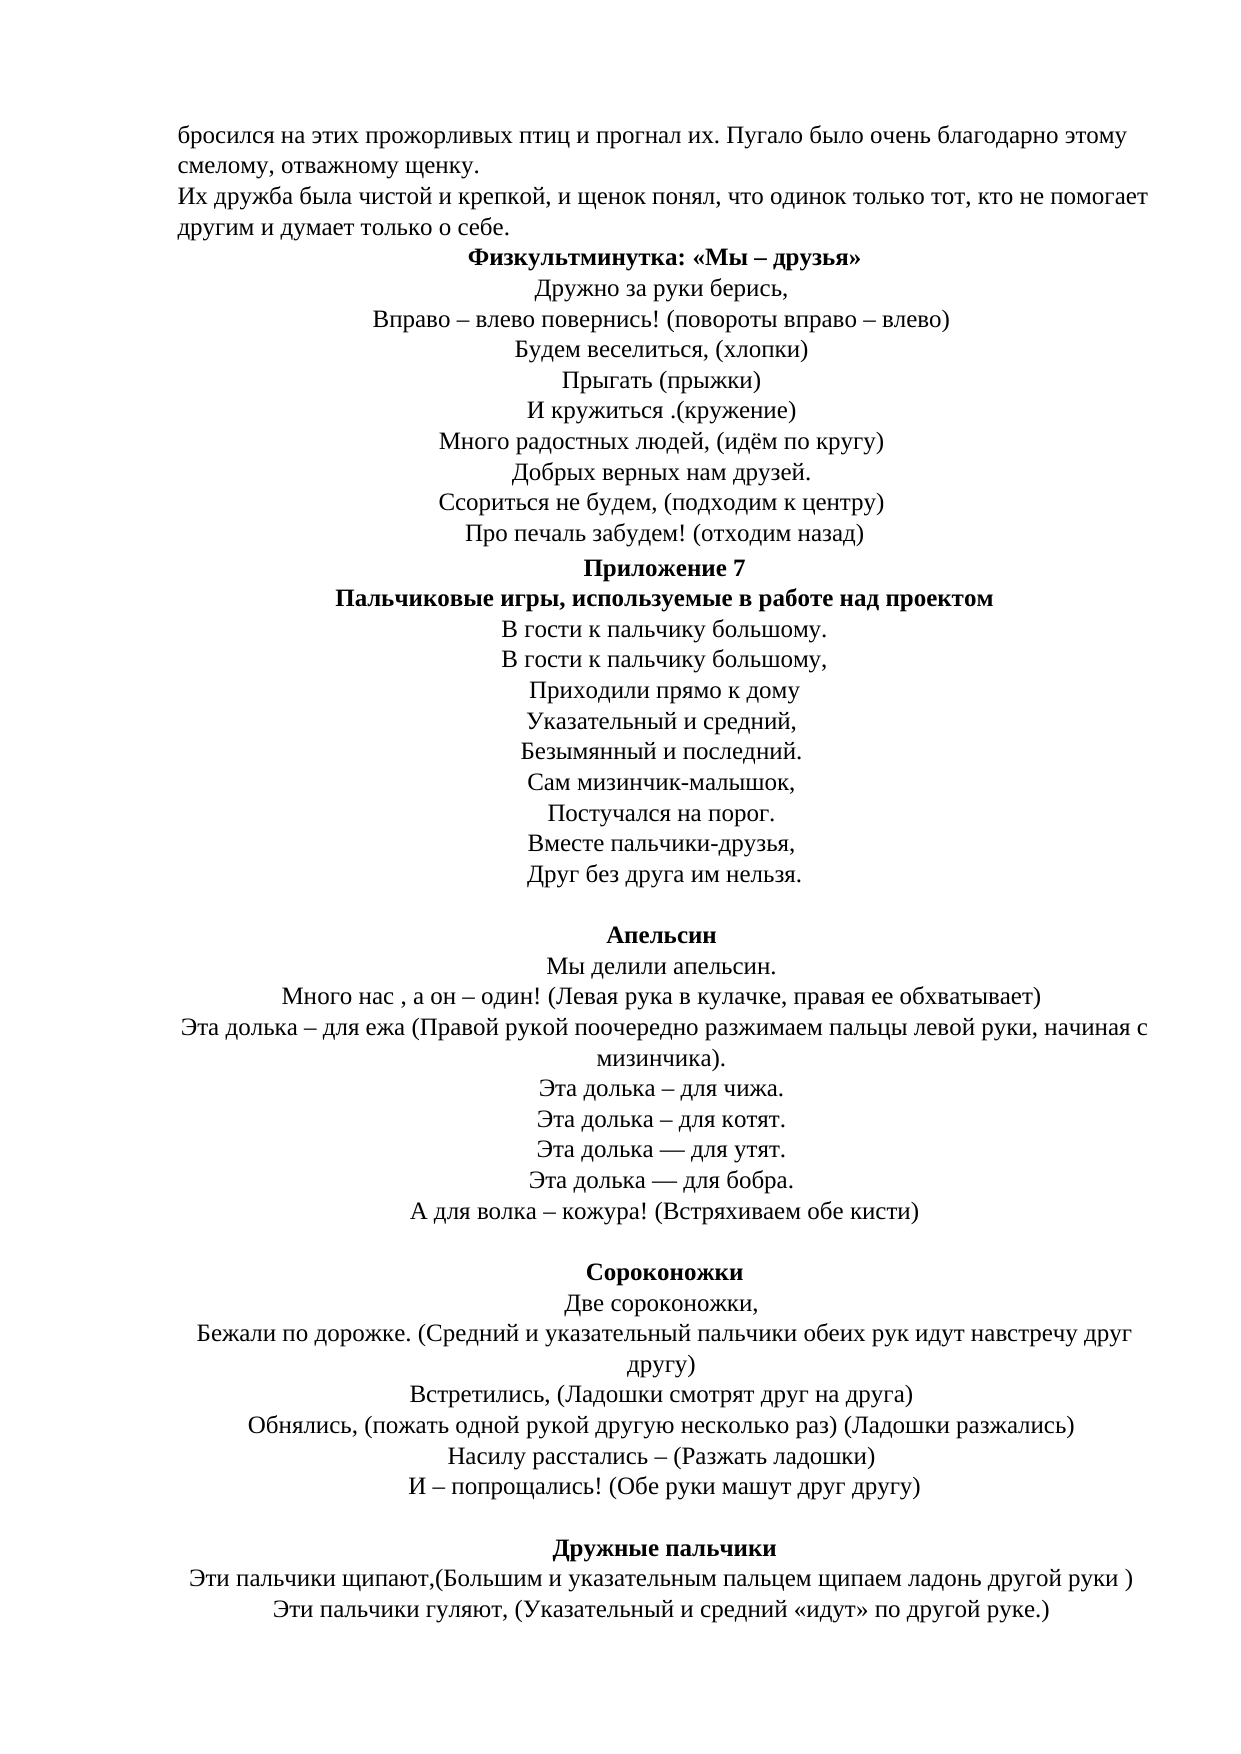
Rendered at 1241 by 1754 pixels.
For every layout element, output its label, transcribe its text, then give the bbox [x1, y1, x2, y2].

text Физкультминутка: «Мы – друзья» Дружно за руки берись, Вправо – влево повернись! (повороты вправо – влево) Будем веселиться, (хлопки) Прыгать (прыжки) И кружиться .(кружение) Много радостных людей, (идём по кругу) Добрых верных нам друзей. Ссориться не будем, (подходим к центру) Про печаль забудем! (отходим назад) [177, 241, 1152, 547]
text Их дружба была чистой и крепкой, и щенок понял, что одинок только тот, кто не помогает другим и думает только о себе. [177, 179, 1152, 241]
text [177, 581, 1152, 1623]
text Приложение 7 [177, 547, 1152, 581]
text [177, 118, 1152, 179]
